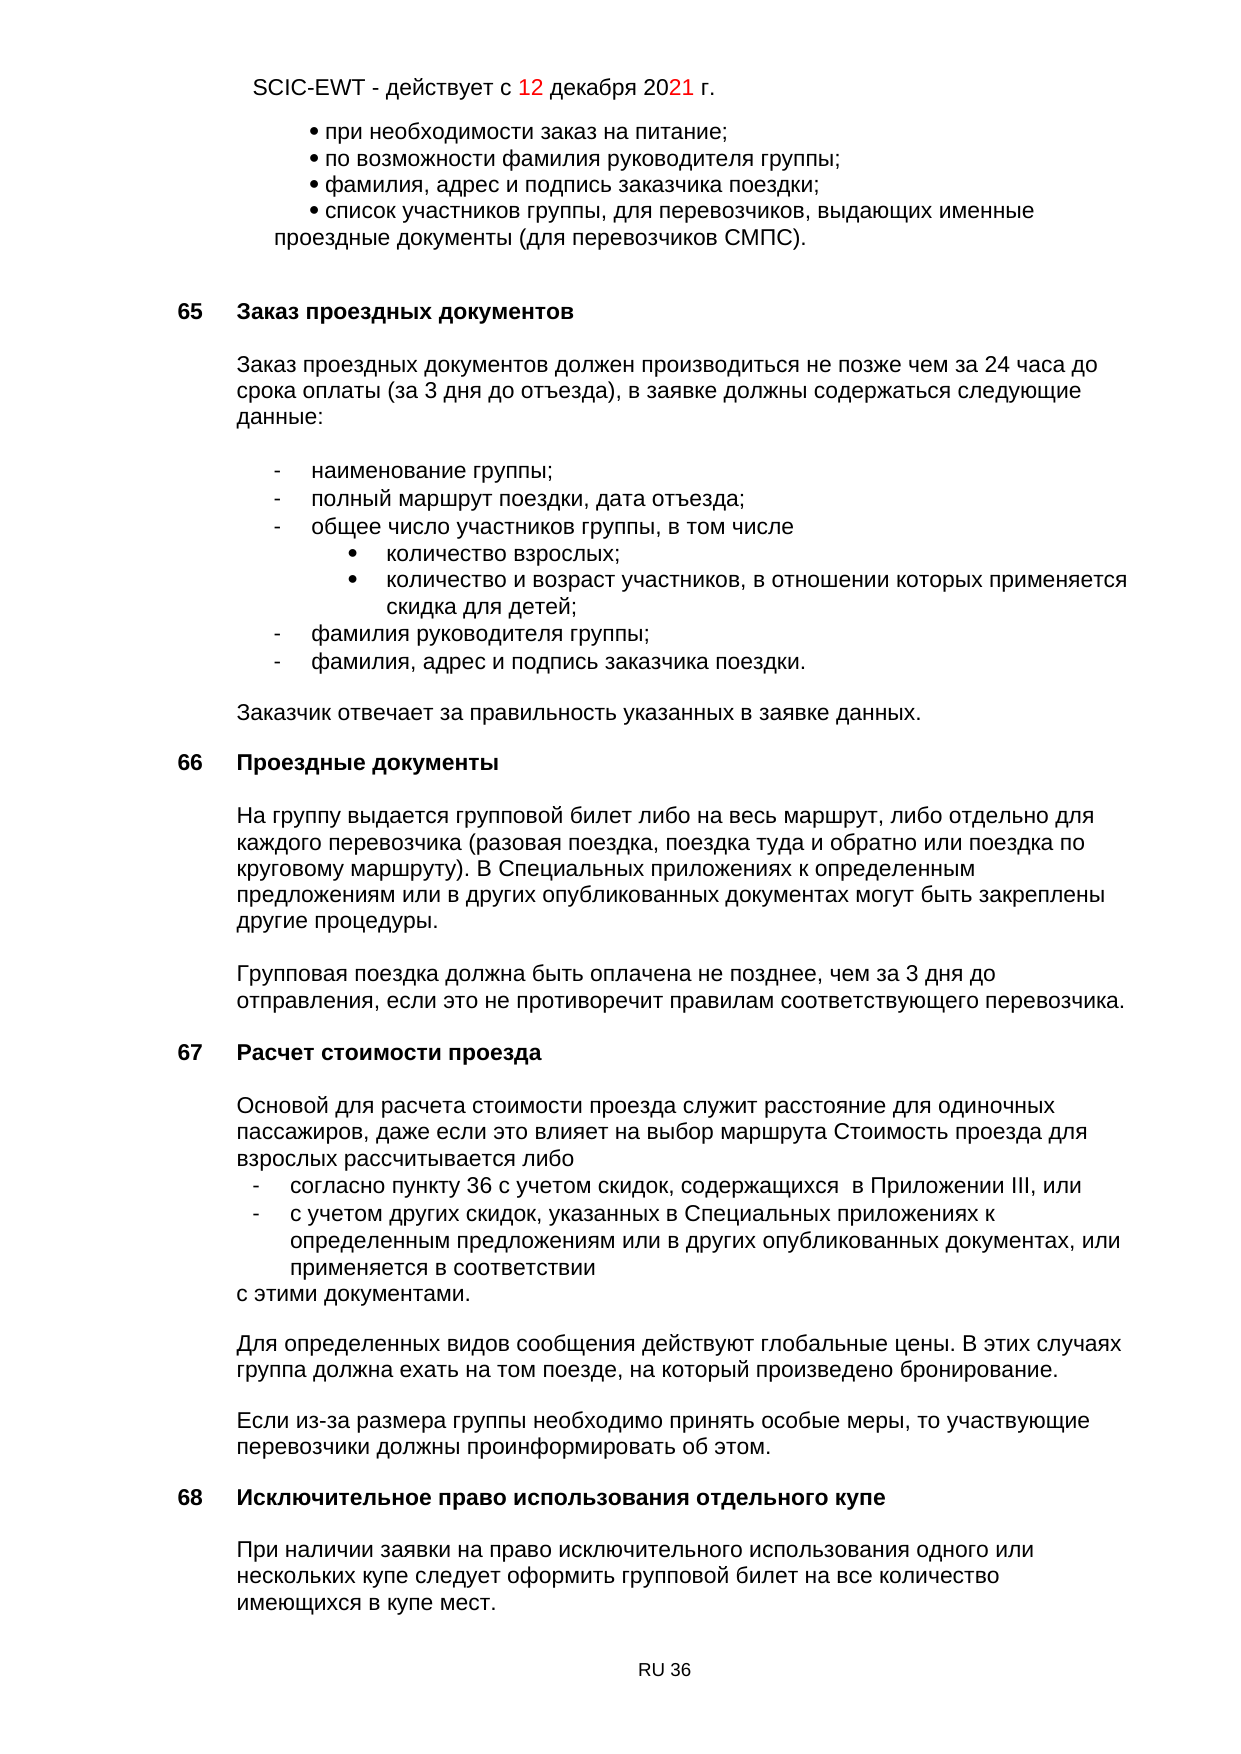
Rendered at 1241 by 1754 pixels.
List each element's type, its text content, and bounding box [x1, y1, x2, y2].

list при необходимости заказ на питание; [274, 118, 1152, 144]
text Для определенных видов сообщения действуют глобальные цены. В этих случаях группа должна ехать на том поезде, на который произведено бронирование. [236, 1330, 1139, 1383]
list общее число участников группы, в том числе [274, 512, 1152, 540]
list фамилия, адрес и подпись заказчика поездки. [274, 647, 1152, 675]
text При наличии заявки на право исключительного использования одного или нескольких купе следует оформить групповой билет на все количество имеющихся в купе мест. [236, 1536, 1099, 1615]
list полный маршрут поездки, дата отъезда; [274, 484, 1152, 512]
list количество взрослых; [349, 540, 1152, 566]
list количество и возраст участников, в отношении которых применяется скидка для детей; [349, 566, 1152, 619]
text с этими документами. [236, 1280, 1152, 1306]
list наименование группы; [274, 456, 1152, 484]
text Если из-за размера группы необходимо принять особые меры, то участвующие перевозчики должны проинформировать об этом. [236, 1407, 1102, 1459]
list согласно пункту 36 с учетом скидок, содержащихся в Приложении III, или [252, 1171, 1152, 1199]
list фамилия, адрес и подпись заказчика поездки; [274, 171, 1152, 197]
list фамилия руководителя группы; [274, 619, 1152, 647]
list Заказ проездных документов [177, 298, 1152, 324]
text Основой для расчета стоимости проезда служит расстояние для одиночных пассажиров, даже если это влияет на выбор маршрута Стоимость проезда для взрослых рассчитывается либо [236, 1092, 1135, 1171]
text На группу выдается групповой билет либо на весь маршрут, либо отдельно для каждого перевозчика (разовая поездка, поездка туда и обратно или поездка по круговому маршруту). В Специальных приложениях к определенным предложениям или в других опубликованных документах могут быть закреплены другие процедуры. [236, 802, 1139, 934]
list Проездные документы [177, 749, 1152, 776]
list с учетом других скидок, указанных в Специальных приложениях к определенным предложениям или в других опубликованных документах, или применяется в соответствии [252, 1199, 1152, 1280]
text Заказчик отвечает за правильность указанных в заявке данных. [236, 699, 1152, 725]
list список участников группы, для перевозчиков, выдающих именные проездные документы (для перевозчиков СМПС). [274, 197, 1124, 250]
text Заказ проездных документов должен производиться не позже чем за 24 часа до срока оплаты (за 3 дня до отъезда), в заявке должны содержаться следующие данные: [236, 351, 1152, 429]
text Групповая поездка должна быть оплачена не позднее, чем за 3 дня до отправления, если это не противоречит правилам соответствующего перевозчика. [236, 960, 1143, 1013]
list Расчет стоимости проезда [177, 1039, 1152, 1066]
list Исключительное право использования отдельного купе [177, 1483, 1152, 1510]
list по возможности фамилия руководителя группы; [274, 144, 1137, 171]
